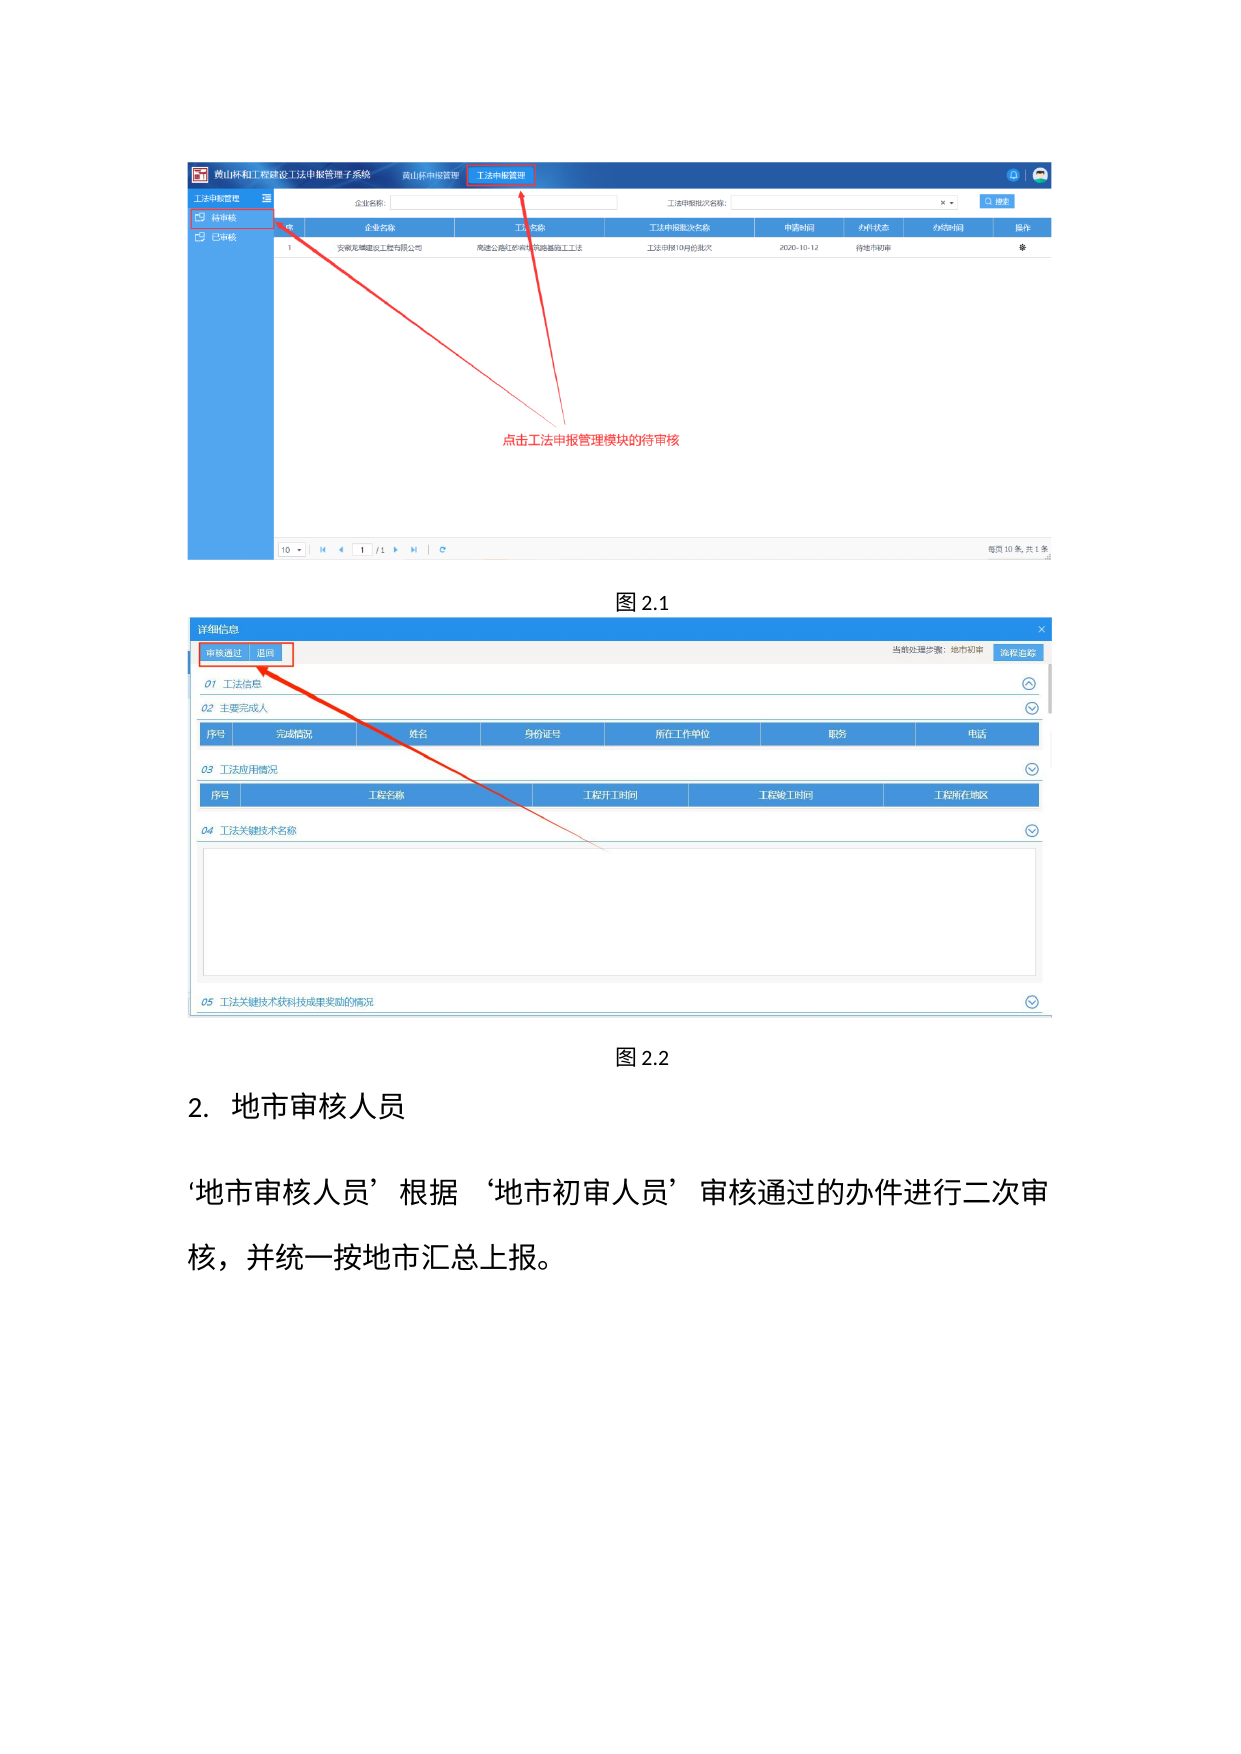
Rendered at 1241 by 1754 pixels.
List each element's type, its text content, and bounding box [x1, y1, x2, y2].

list 地市审核人员 [187, 1072, 1053, 1137]
text ‘地市审核人员’根据 ‘地市初审人员’审核通过的办件进行二次审核，并统一按地市汇总上报。 [187, 1158, 1053, 1288]
text 图2.2 [231, 1039, 1053, 1072]
text 图2.1 [187, 584, 1053, 617]
picture [187, 162, 1052, 560]
picture [187, 617, 1052, 1018]
